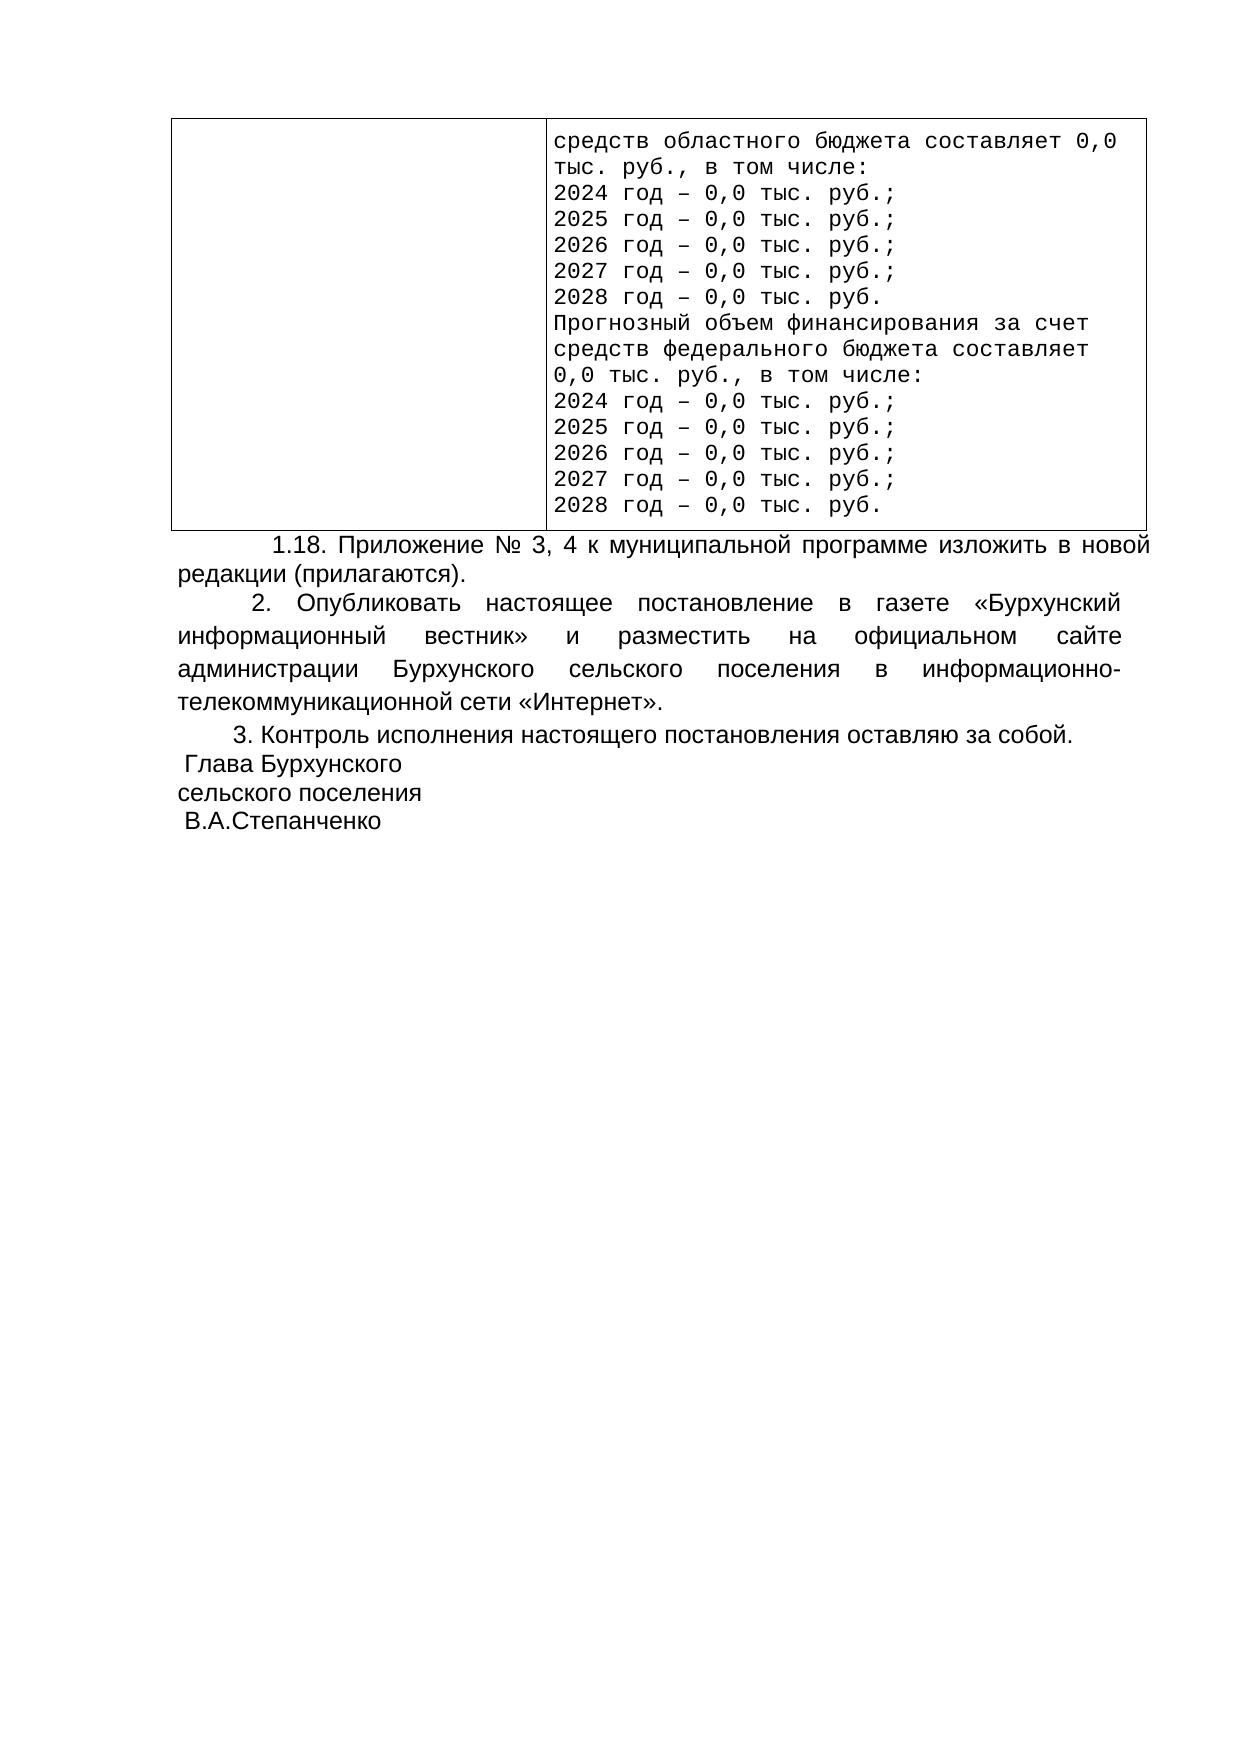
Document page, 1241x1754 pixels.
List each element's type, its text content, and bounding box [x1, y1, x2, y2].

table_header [172, 119, 546, 529]
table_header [547, 119, 1146, 529]
text сельского поселения [177, 778, 1152, 806]
text 2. Опубликовать настоящее постановление в газете «Бурхунский информационный вестник» и разместить на официальном сайте администрации Бурхунского сельского поселения в информационно-телекоммуникационной сети «Интернет». [177, 588, 1122, 716]
text Глава Бурхунского [177, 749, 1152, 778]
text В.А.Степанченко [177, 806, 1152, 835]
text 3. Контроль исполнения настоящего постановления оставляю за собой. [177, 720, 1152, 749]
text 1.18. Приложение № 3, 4 к муниципальной программе изложить в новой редакции (прилагаются). [177, 531, 1152, 588]
